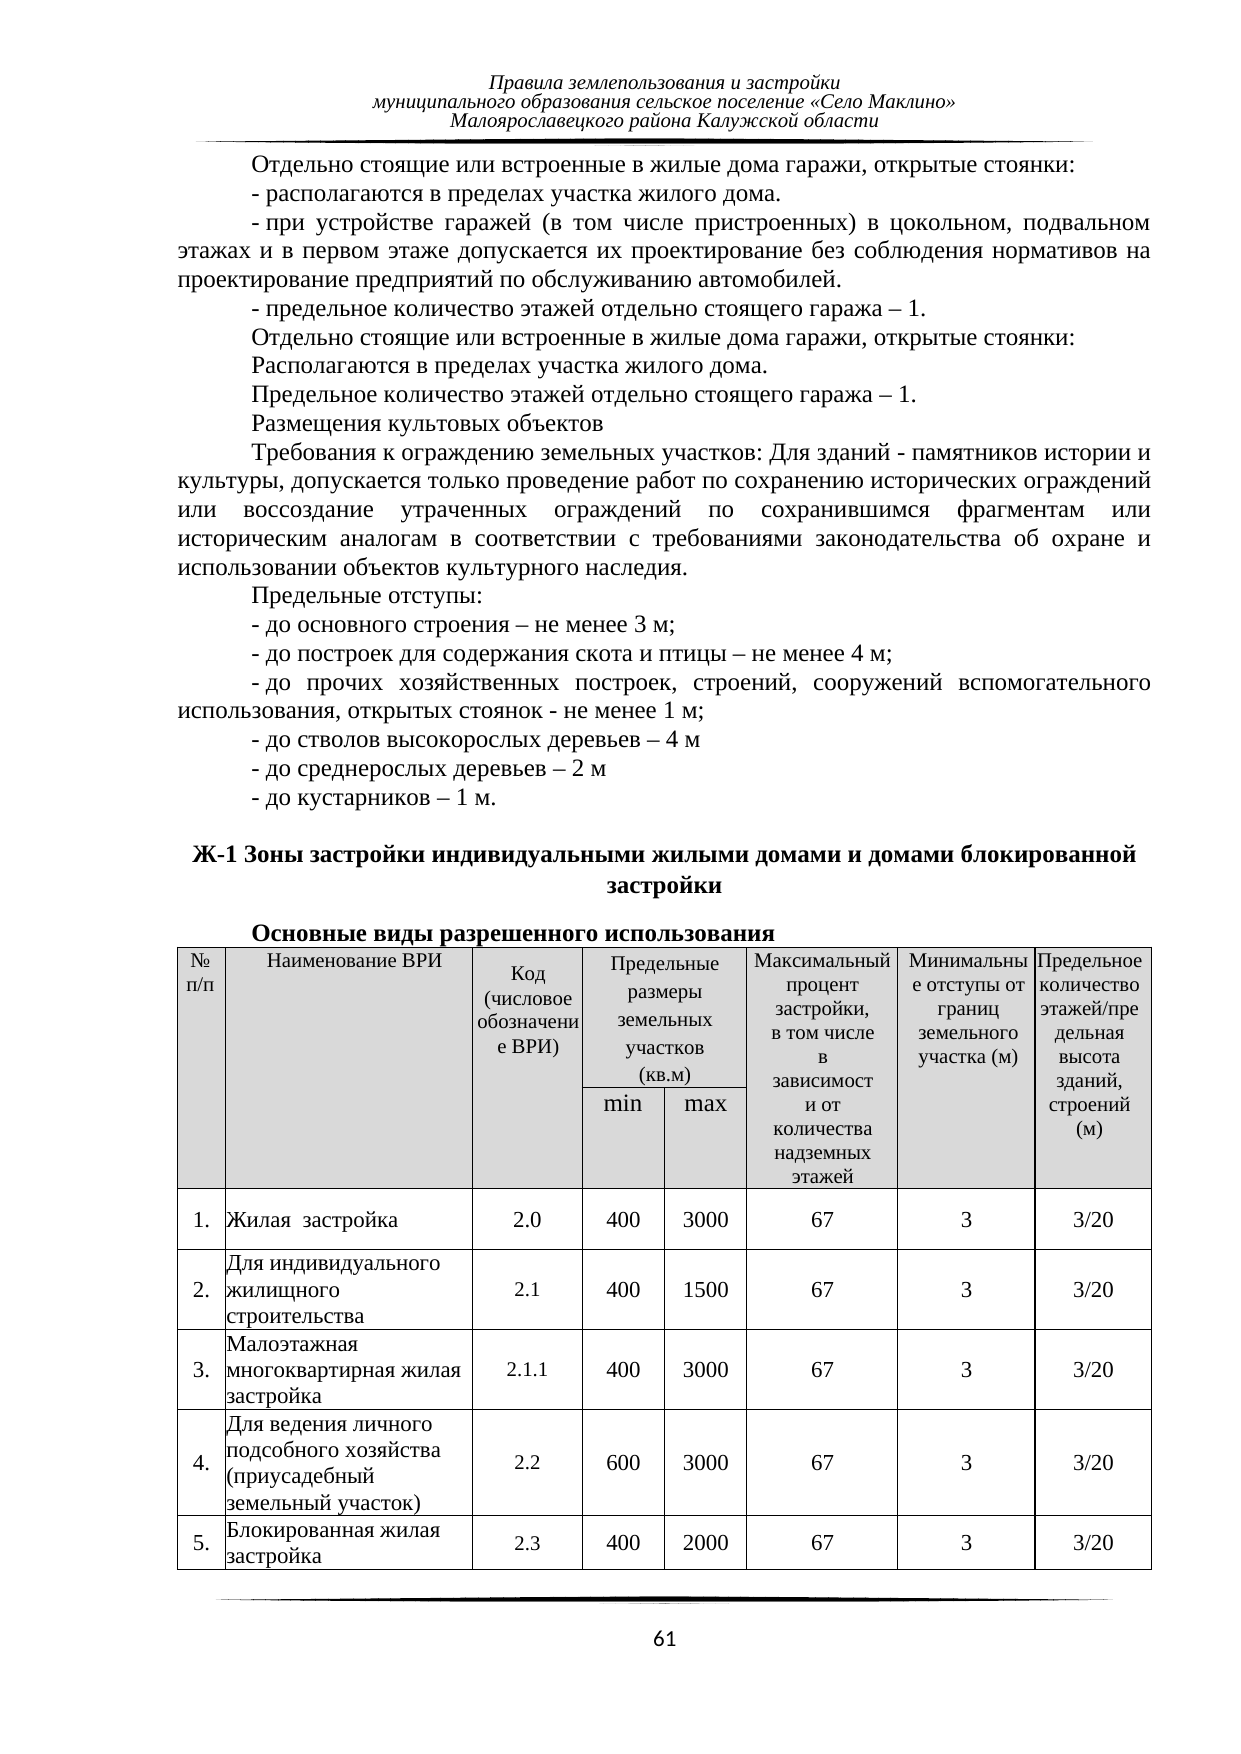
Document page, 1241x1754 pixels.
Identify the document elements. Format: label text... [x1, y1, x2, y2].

text Размещения культовых объектов [177, 408, 1152, 437]
table_cell 67 [747, 1410, 897, 1515]
table_cell 400 [583, 1330, 664, 1409]
table_header Предельные размеры земельных участков (кв.м) [583, 948, 746, 1087]
table_cell 3 [898, 1516, 1034, 1569]
table_cell 67 [747, 1330, 897, 1409]
table_cell 400 [583, 1250, 664, 1328]
text Требования к ограждению земельных участков: Для зданий - памятников истории и культуры, допускается только проведение работ по сохранению исторических ограждений или воссоздание утраченных ограждений по сохранившимся фрагментам или историческим аналогам в соответствии с требованиями законодательства об охране и использовании объектов культурного наследия. [177, 437, 1152, 580]
text - располагаются в пределах участка жилого дома. [177, 178, 1152, 207]
table_cell Блокированная жилая застройка [226, 1516, 472, 1569]
table_cell 3/20 [1036, 1516, 1151, 1569]
table_cell 4. [178, 1410, 225, 1515]
table_cell 3/20 [1036, 1410, 1151, 1515]
table_cell 2. [178, 1250, 225, 1328]
table_cell 3 [898, 1189, 1034, 1248]
text Предельные отступы: [177, 580, 1152, 609]
table_cell 3. [178, 1330, 225, 1409]
table_cell 5. [178, 1516, 225, 1569]
table_cell 3/20 [1036, 1250, 1151, 1328]
table_cell 400 [583, 1516, 664, 1569]
table_header Предельное количество этажей/предельная высота зданий, строений (м) [1036, 948, 1151, 1188]
table_cell 2.1 [473, 1250, 582, 1328]
table_header Максимальный процент застройки, в том числе в зависимости от количества надземных этажей [747, 948, 897, 1188]
text - до стволов высокорослых деревьев – 4 м [177, 724, 1152, 753]
table_cell 2.1.1 [473, 1330, 582, 1409]
text - до построек для содержания скота и птицы – не менее 4 м; [177, 638, 1152, 667]
table_cell 1500 [665, 1250, 746, 1328]
text Предельное количество этажей отдельно стоящего гаража – 1. [177, 379, 1152, 408]
table_cell 2.3 [473, 1516, 582, 1569]
table_header Наименование ВРИ [226, 948, 472, 1188]
table_header Код (числовое обозначение ВРИ) [473, 948, 582, 1188]
table_cell 2.2 [473, 1410, 582, 1515]
text - до среднерослых деревьев – 2 м [177, 753, 1152, 782]
text Отдельно стоящие или встроенные в жилые дома гаражи, открытые стоянки: [177, 322, 1152, 350]
text Основные виды разрешенного использования [177, 918, 1152, 947]
table_cell 3 [898, 1410, 1034, 1515]
table_cell 3000 [665, 1189, 746, 1248]
table_cell Малоэтажная многоквартирная жилая застройка [226, 1330, 472, 1409]
picture [215, 1596, 1113, 1604]
table_header № п/п [178, 948, 225, 1188]
table_cell 3 [898, 1330, 1034, 1409]
table_cell 67 [747, 1516, 897, 1569]
text Располагаются в пределах участка жилого дома. [177, 350, 1152, 379]
table_cell 67 [747, 1189, 897, 1248]
text - до основного строения – не менее 3 м; [177, 609, 1152, 638]
table_cell 3000 [665, 1330, 746, 1409]
table_header Минимальные отступы от границ земельного участка (м) [898, 948, 1034, 1188]
table_cell min [583, 1088, 664, 1188]
table_cell 3 [898, 1250, 1034, 1328]
table_cell 400 [583, 1189, 664, 1248]
table_cell 1. [178, 1189, 225, 1248]
text - до кустарников – 1 м. [177, 782, 1152, 810]
table_cell 2000 [665, 1516, 746, 1569]
text - при устройстве гаражей (в том числе пристроенных) в цокольном, подвальном этажах и в первом этаже допускается их проектирование без соблюдения нормативов на проектирование предприятий по обслуживанию автомобилей. [177, 207, 1152, 293]
text - предельное количество этажей отдельно стоящего гаража – 1. [177, 293, 1152, 322]
table_cell Для ведения личного подсобного хозяйства (приусадебный земельный участок) [226, 1410, 472, 1515]
table_cell 2.0 [473, 1189, 582, 1248]
table_cell max [665, 1088, 746, 1188]
text Отдельно стоящие или встроенные в жилые дома гаражи, открытые стоянки: [177, 149, 1152, 178]
table_cell Жилая застройка [226, 1189, 472, 1248]
table_cell 3/20 [1036, 1330, 1151, 1409]
table_cell 600 [583, 1410, 664, 1515]
table_cell 67 [747, 1250, 897, 1328]
table_cell 3/20 [1036, 1189, 1151, 1248]
table_cell 3000 [665, 1410, 746, 1515]
text Ж-1 Зоны застройки индивидуальными жилыми домами и домами блокированной застройки [177, 839, 1152, 899]
picture [195, 137, 1093, 146]
text - до прочих хозяйственных построек, строений, сооружений вспомогательного использования, открытых стоянок - не менее 1 м; [177, 667, 1152, 724]
table_cell Для индивидуального жилищного строительства [226, 1250, 472, 1328]
